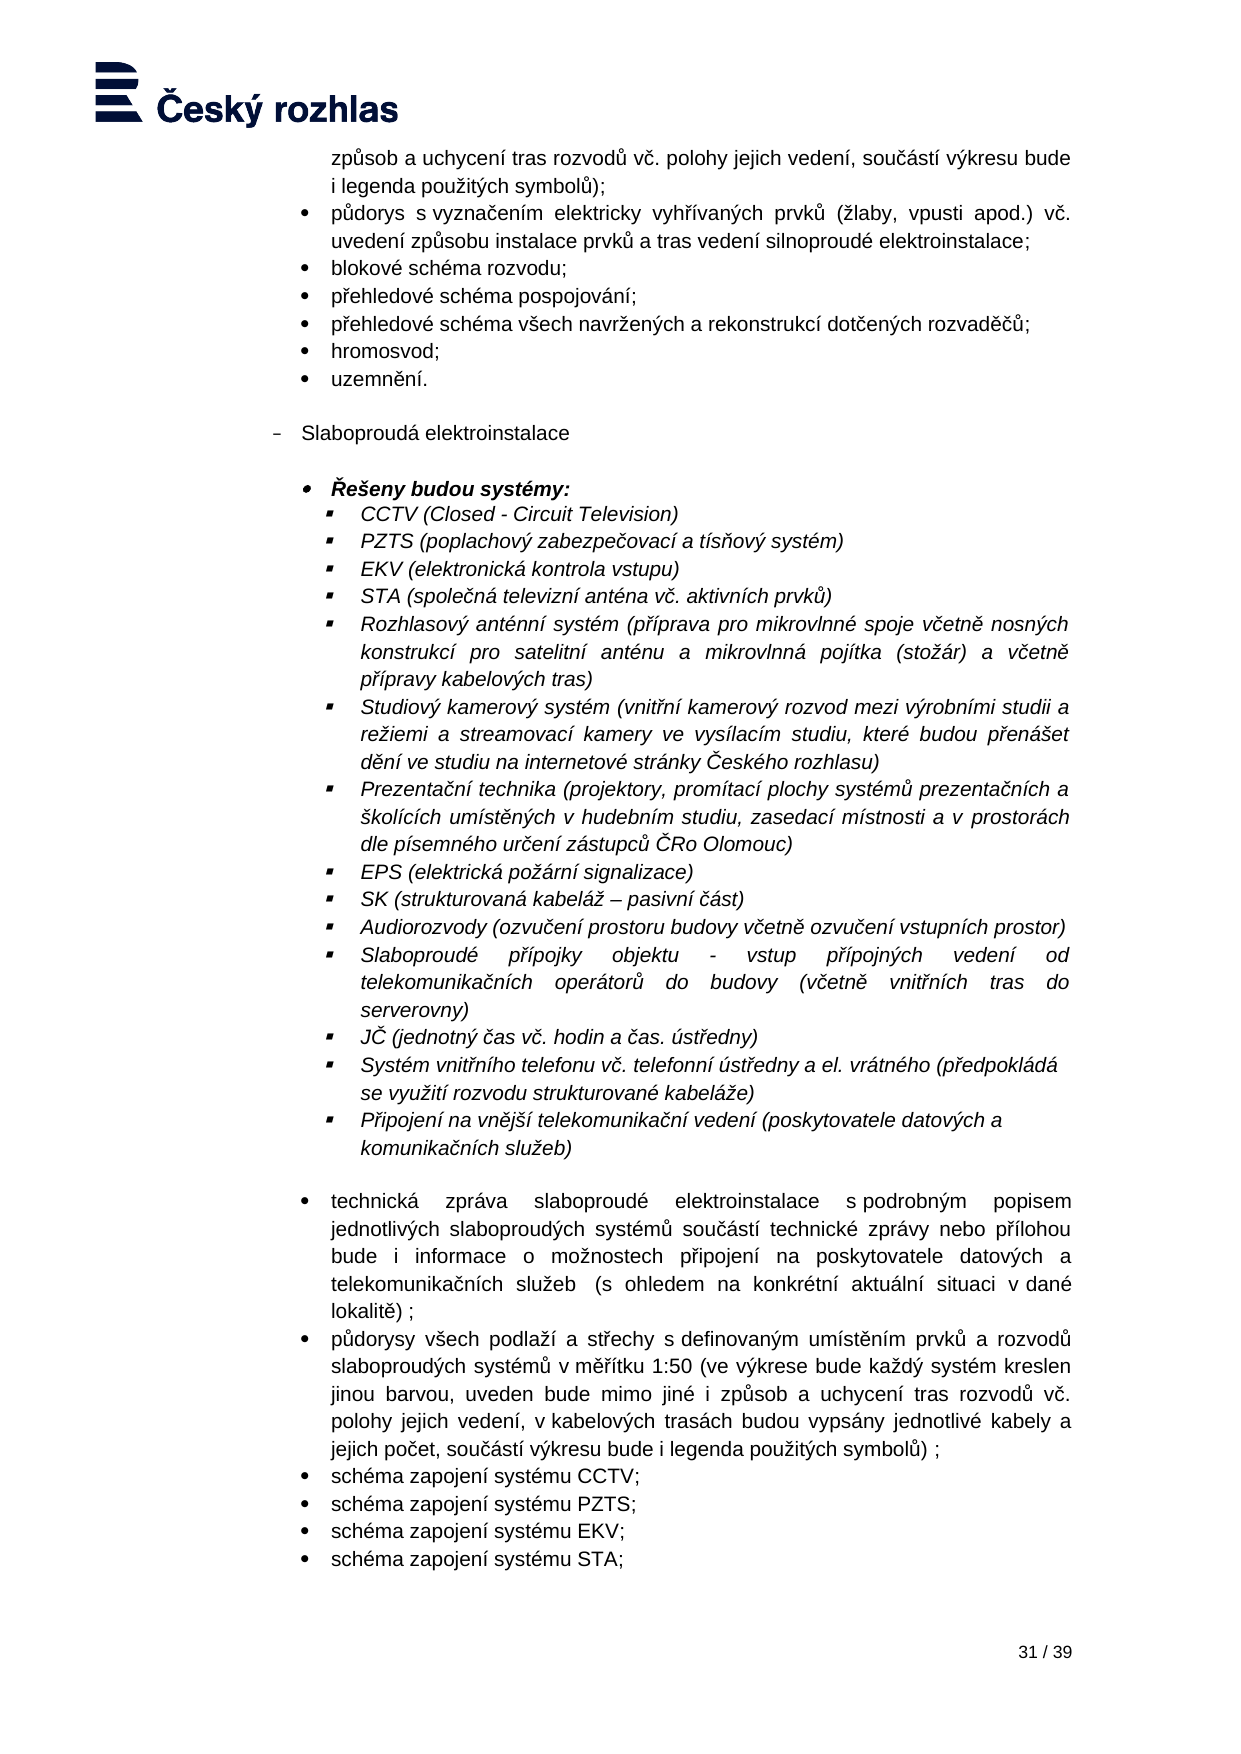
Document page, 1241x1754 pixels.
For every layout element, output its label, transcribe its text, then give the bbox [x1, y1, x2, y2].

list Prezentační technika (projektory, promítací plochy systémů prezentačních a školících umístěných v hudebním studiu, zasedací místnosti a v prostorách dle písemného určení zástupců ČRo Olomouc) [323, 777, 1072, 856]
list STA (společná televizní anténa vč. aktivních prvků) [323, 584, 1072, 608]
picture [95, 62, 398, 128]
list Slaboproudá elektroinstalace [272, 420, 1072, 446]
list Audiorozvody (ozvučení prostoru budovy včetně ozvučení vstupních prostor) [323, 915, 1072, 939]
list JČ (jednotný čas vč. hodin a čas. ústředny) [323, 1025, 1072, 1049]
list schéma zapojení systému STA; [301, 1547, 1072, 1571]
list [301, 146, 1072, 197]
list Studiový kamerový systém (vnitřní kamerový rozvod mezi výrobními studii a režiemi a streamovací kamery ve vysílacím studiu, které budou přenášet dění ve studiu na internetové stránky Českého rozhlasu) [323, 694, 1072, 773]
list Slaboproudé přípojky objektu - vstup přípojných vedení od telekomunikačních operátorů do budovy (včetně vnitřních tras do serverovny) [323, 942, 1072, 1022]
list CCTV (Closed - Circuit Television) [323, 501, 1072, 526]
list přehledové schéma všech navržených a rekonstrukcí dotčených rozvaděčů; [301, 311, 1072, 335]
list půdorys s vyznačením elektricky vyhřívaných prvků (žlaby, vpusti apod.) vč. uvedení způsobu instalace prvků a tras vedení silnoproudé elektroinstalace; [301, 201, 1072, 253]
list hromosvod; [301, 339, 1072, 363]
list Systém vnitřního telefonu vč. telefonní ústředny a el. vrátného (předpokládá se využití rozvodu strukturované kabeláže) [323, 1053, 1072, 1104]
list PZTS (poplachový zabezpečovací a tísňový systém) [323, 529, 1072, 553]
list EKV (elektronická kontrola vstupu) [323, 557, 1072, 581]
list schéma zapojení systému CCTV; [301, 1464, 1072, 1488]
list blokové schéma rozvodu; [301, 256, 1072, 280]
list schéma zapojení systému PZTS; [301, 1492, 1072, 1516]
list uzemnění. [301, 367, 1072, 391]
list EPS (elektrická požární signalizace) [323, 860, 1072, 884]
list Řešeny budou systémy: [301, 475, 1072, 501]
list schéma zapojení systému EKV; [301, 1519, 1072, 1543]
list SK (strukturovaná kabeláž – pasivní část) [323, 887, 1072, 911]
list půdorysy všech podlaží a střechy s definovaným umístěním prvků a rozvodů slaboproudých systémů v měřítku 1:50 (ve výkrese bude každý systém kreslen jinou barvou, uveden bude mimo jiné i způsob a uchycení tras rozvodů vč. polohy jejich vedení, v kabelových trasách budou vypsány jednotlivé kabely a jejich počet, součástí výkresu bude i legenda použitých symbolů) ; [301, 1327, 1072, 1461]
list technická zpráva slaboproudé elektroinstalace s podrobným popisem jednotlivých slaboproudých systémů součástí technické zprávy nebo přílohou bude i informace o možnostech připojení na poskytovatele datových a telekomunikačních služeb (s ohledem na konkrétní aktuální situaci v dané lokalitě) ; [301, 1189, 1072, 1323]
list Připojení na vnější telekomunikační vedení (poskytovatele datových a komunikačních služeb) [323, 1108, 1072, 1159]
list Rozhlasový anténní systém (příprava pro mikrovlnné spoje včetně nosných konstrukcí pro satelitní anténu a mikrovlnná pojítka (stožár) a včetně přípravy kabelových tras) [323, 612, 1072, 691]
list přehledové schéma pospojování; [301, 284, 1072, 308]
